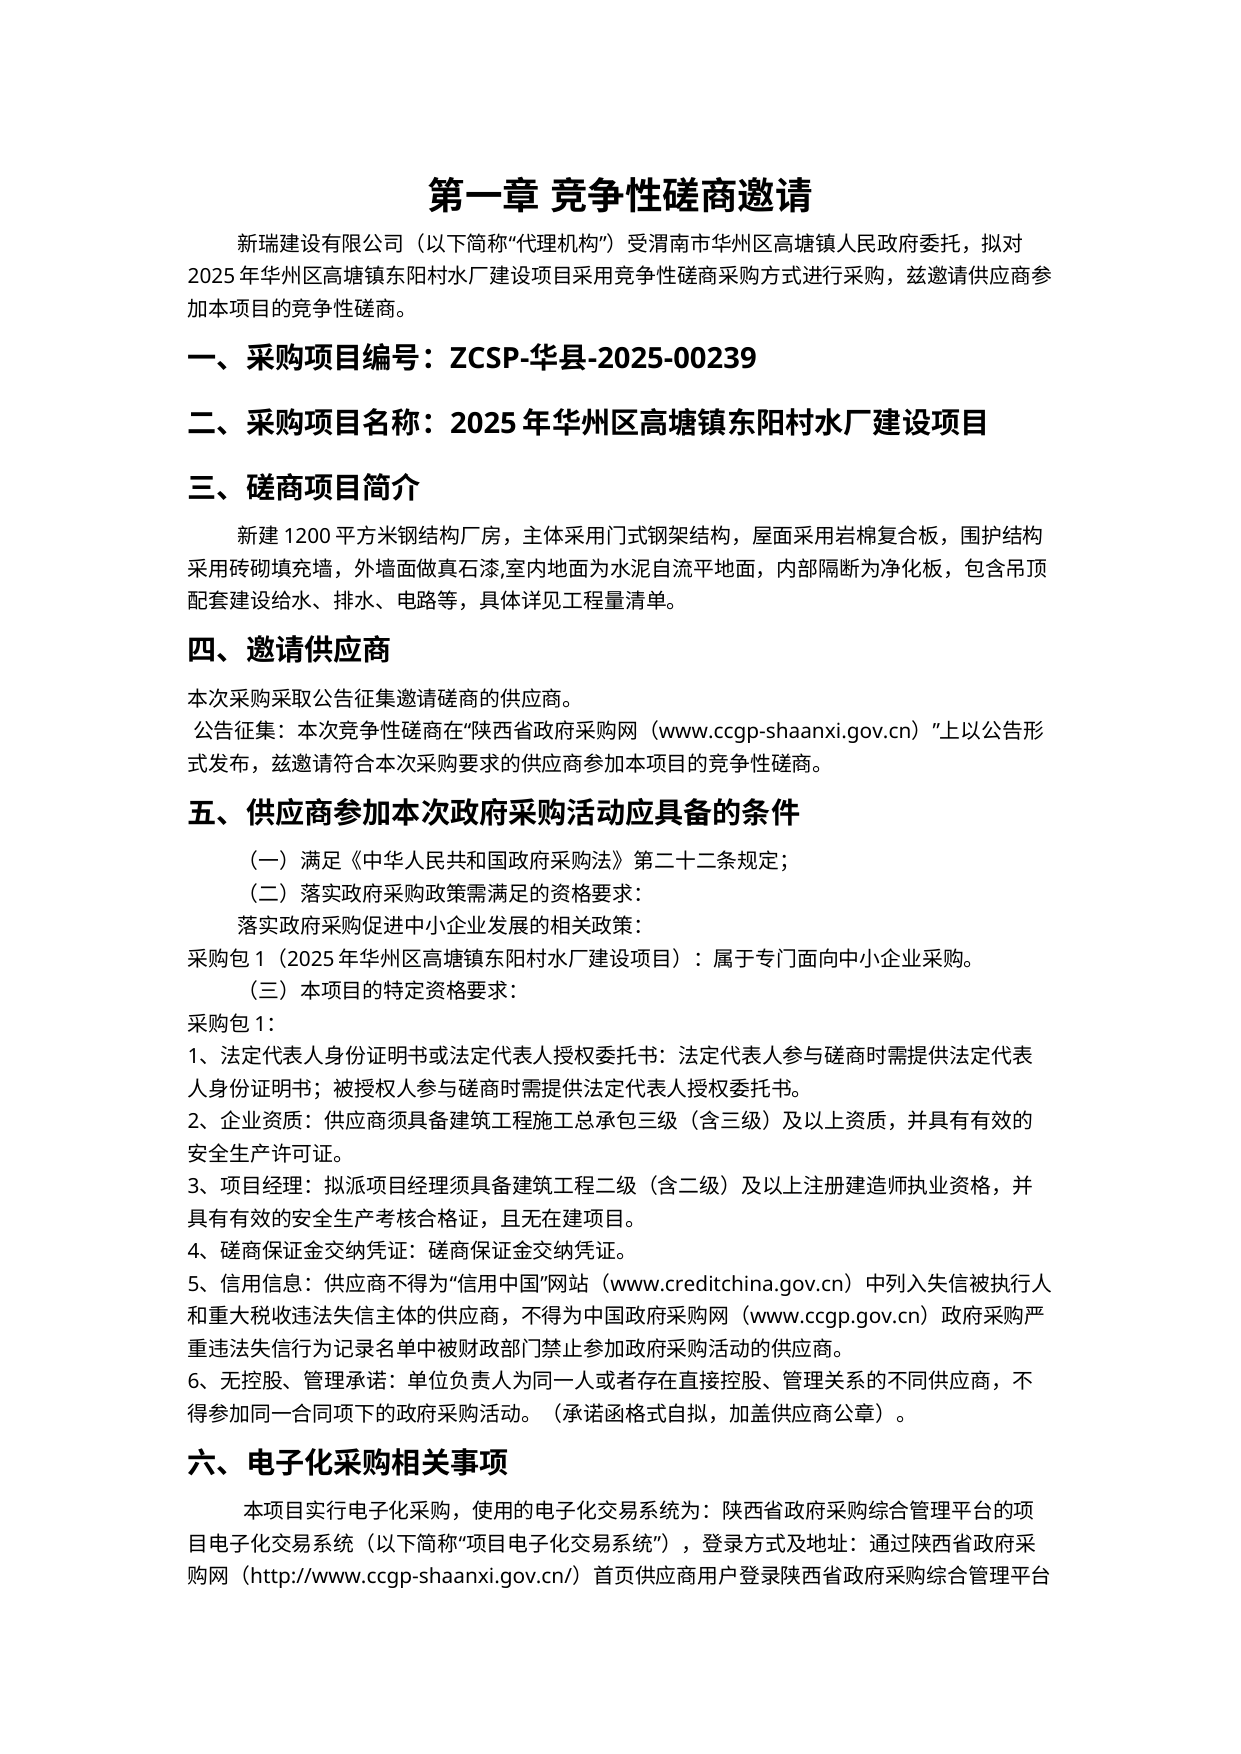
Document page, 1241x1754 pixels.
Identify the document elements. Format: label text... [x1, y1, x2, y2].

text 采购包1（2025年华州区高塘镇东阳村水厂建设项目）：属于专门面向中小企业采购。 [187, 942, 1053, 974]
text 1、法定代表人身份证明书或法定代表人授权委托书：法定代表人参与磋商时需提供法定代表人身份证明书；被授权人参与磋商时需提供法定代表人授权委托书。 [187, 1039, 1053, 1104]
text 第一章 竞争性磋商邀请 [187, 162, 1053, 227]
text 新建1200平方米钢结构厂房，主体采用门式钢架结构，屋面采用岩棉复合板，围护结构采用砖砌填充墙，外墙面做真石漆,室内地面为水泥自流平地面，内部隔断为净化板，包含吊顶配套建设给水、排水、电路等，具体详见工程量清单。 [187, 519, 1053, 617]
text 新瑞建设有限公司（以下简称“代理机构”）受渭南市华州区高塘镇人民政府委托，拟对2025年华州区高塘镇东阳村水厂建设项目采用竞争性磋商采购方式进行采购，兹邀请供应商参加本项目的竞争性磋商。 [187, 227, 1053, 324]
text 本次采购采取公告征集邀请磋商的供应商。 [187, 682, 1053, 714]
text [187, 1494, 1053, 1592]
text （二）落实政府采购政策需满足的资格要求： [187, 877, 1053, 909]
text 五、供应商参加本次政府采购活动应具备的条件 [187, 779, 1053, 844]
text 三、磋商项目简介 [187, 454, 1053, 519]
text 公告征集：本次竞争性磋商在“陕西省政府采购网（www.ccgp-shaanxi.gov.cn）”上以公告形式发布，兹邀请符合本次采购要求的供应商参加本项目的竞争性磋商。 [187, 714, 1053, 779]
text 6、无控股、管理承诺：单位负责人为同一人或者存在直接控股、管理关系的不同供应商，不得参加同一合同项下的政府采购活动。（承诺函格式自拟，加盖供应商公章）。 [187, 1364, 1053, 1429]
text 一、采购项目编号：ZCSP-华县-2025-00239 [187, 324, 1053, 389]
text 4、磋商保证金交纳凭证：磋商保证金交纳凭证。 [187, 1234, 1053, 1267]
text 2、企业资质：供应商须具备建筑工程施工总承包三级（含三级）及以上资质，并具有有效的安全生产许可证。 [187, 1104, 1053, 1169]
text （三）本项目的特定资格要求： [187, 974, 1053, 1007]
text 六、电子化采购相关事项 [187, 1429, 1053, 1494]
text 3、项目经理：拟派项目经理须具备建筑工程二级（含二级）及以上注册建造师执业资格，并具有有效的安全生产考核合格证，且无在建项目。 [187, 1169, 1053, 1234]
text 落实政府采购促进中小企业发展的相关政策： [187, 909, 1053, 942]
text 5、信用信息：供应商不得为“信用中国”网站（www.creditchina.gov.cn）中列入失信被执行人和重大税收违法失信主体的供应商，不得为中国政府采购网（www.ccgp.gov.cn）政府采购严重违法失信行为记录名单中被财政部门禁止参加政府采购活动的供应商。 [187, 1267, 1053, 1364]
text 采购包1： [187, 1007, 1053, 1039]
text 二、采购项目名称：2025年华州区高塘镇东阳村水厂建设项目 [187, 389, 1053, 454]
text （一）满足《中华人民共和国政府采购法》第二十二条规定； [187, 844, 1053, 877]
text 四、邀请供应商 [187, 617, 1053, 682]
